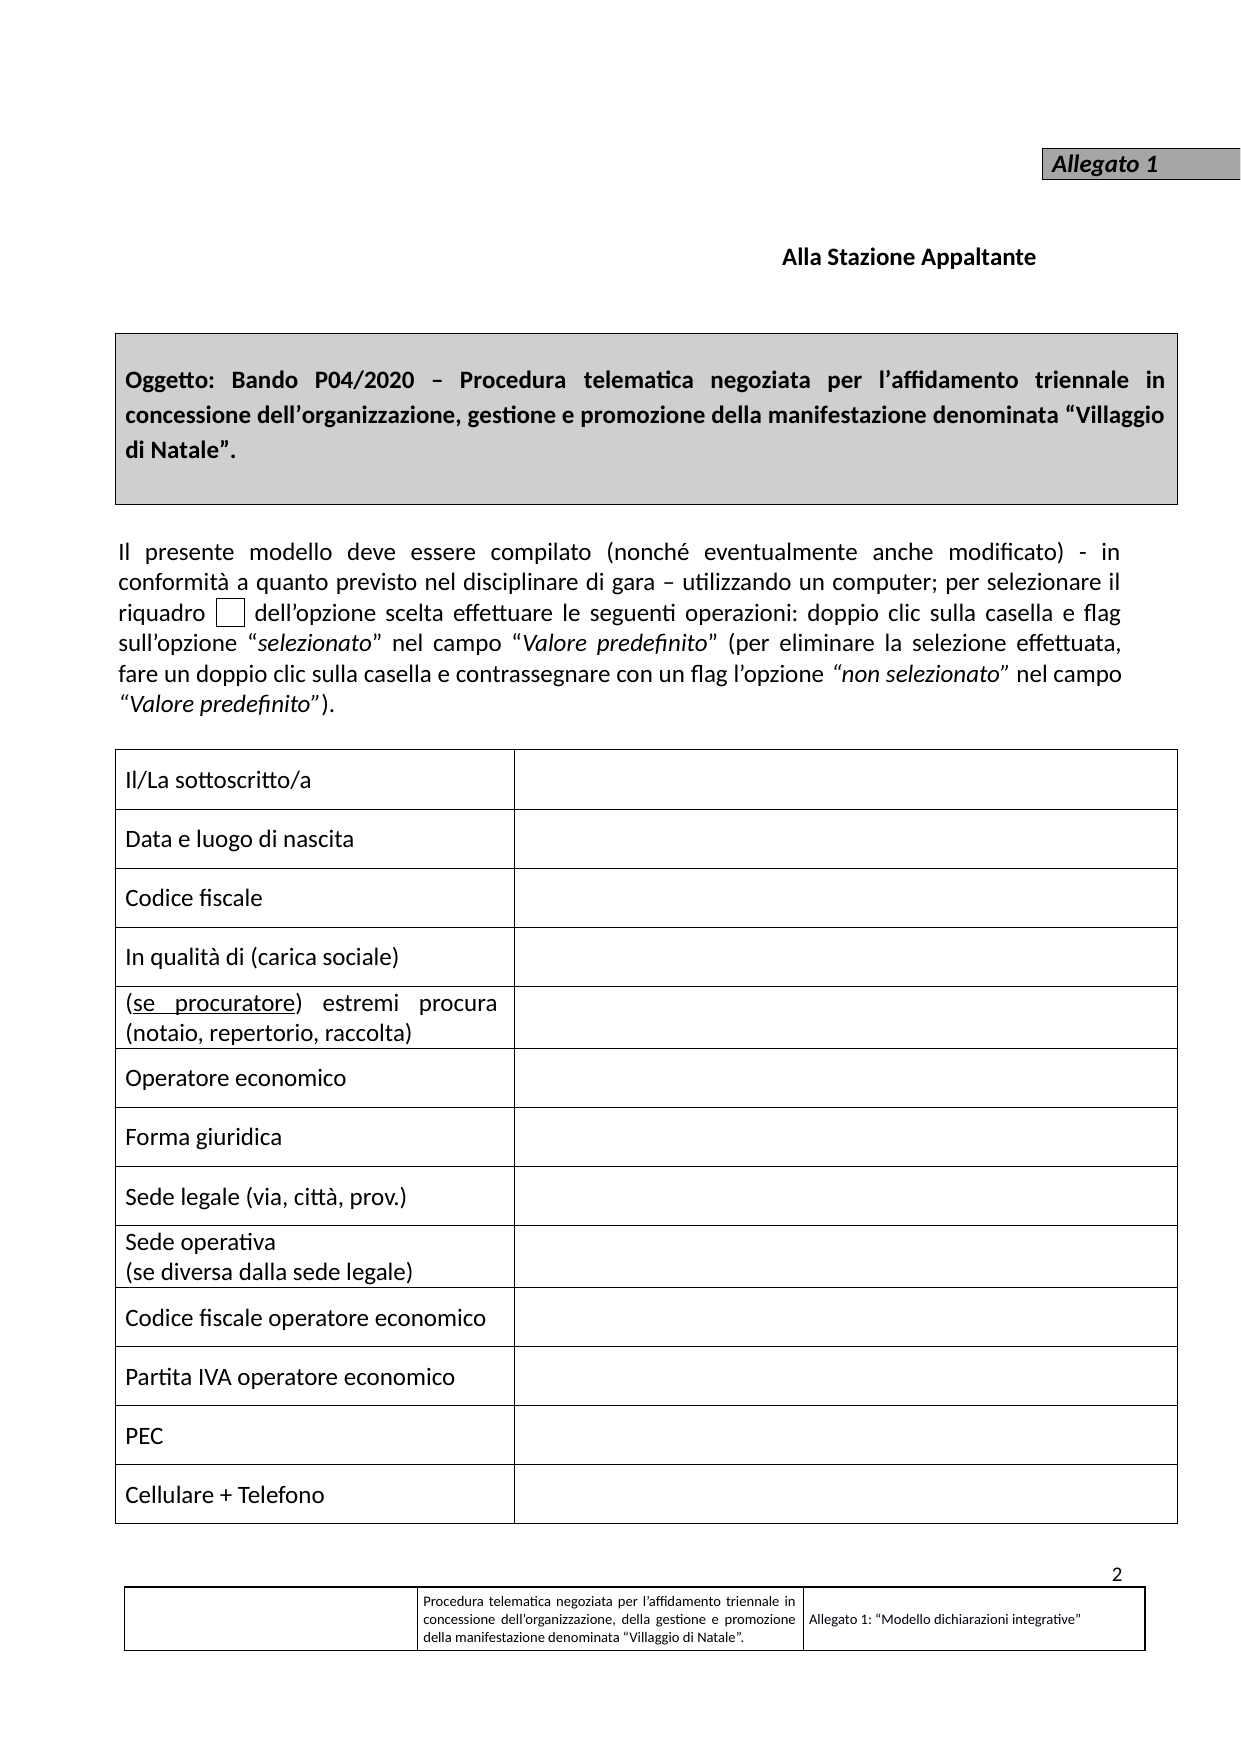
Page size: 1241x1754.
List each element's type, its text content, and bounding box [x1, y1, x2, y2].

table_cell Partita IVA operatore economico [116, 1347, 514, 1405]
table_header Oggetto: Bando P04/2020 – Procedura telematica negoziata per l’affidamento triennale in concessione dell’organizzazione, gestione e promozione della manifestazione denominata “Villaggio di Natale”. [116, 334, 1177, 504]
table_cell [515, 987, 1177, 1048]
table_cell Codice fiscale [116, 869, 514, 927]
table_cell [515, 869, 1177, 927]
table_header Allegato 1 [1043, 149, 1240, 179]
table_cell [515, 1167, 1177, 1225]
table_cell Forma giuridica [116, 1108, 514, 1166]
table_header Il/La sottoscritto/a [116, 750, 514, 808]
table_cell [515, 1226, 1177, 1287]
table_cell [515, 1049, 1177, 1107]
table_cell [515, 1465, 1177, 1523]
text Il presente modello deve essere compilato (nonché eventualmente anche modificato) - in conformità a quanto previsto nel disciplinare di gara – utilizzando un computer; per selezionare il riquadro dell’opzione scelta effettuare le seguenti operazioni: doppio clic sulla casella e flag sull’opzione “selezionato” nel campo “Valore predefinito” (per eliminare la selezione effettuata, fare un doppio clic sulla casella e contrassegnare con un flag l’opzione “non selezionato” nel campo “Valore predefinito”). [118, 536, 1122, 719]
table_cell [515, 810, 1177, 867]
text Alla Stazione Appaltante [782, 241, 1112, 272]
table_cell [515, 928, 1177, 986]
table_header [515, 750, 1177, 808]
table_cell Sede legale (via, città, prov.) [116, 1167, 514, 1225]
table_cell Sede operativa (se diversa dalla sede legale) [116, 1226, 514, 1287]
table_cell (se procuratore) estremi procura (notaio, repertorio, raccolta) [116, 987, 514, 1048]
table_cell PEC [116, 1406, 514, 1464]
table_cell [515, 1108, 1177, 1166]
table_cell [515, 1406, 1177, 1464]
table_cell [515, 1288, 1177, 1346]
table_cell Data e luogo di nascita [116, 810, 514, 867]
table_cell [515, 1347, 1177, 1405]
table_cell Operatore economico [116, 1049, 514, 1107]
table_cell Cellulare + Telefono [116, 1465, 514, 1523]
table_cell In qualità di (carica sociale) [116, 928, 514, 986]
table_cell Codice fiscale operatore economico [116, 1288, 514, 1346]
